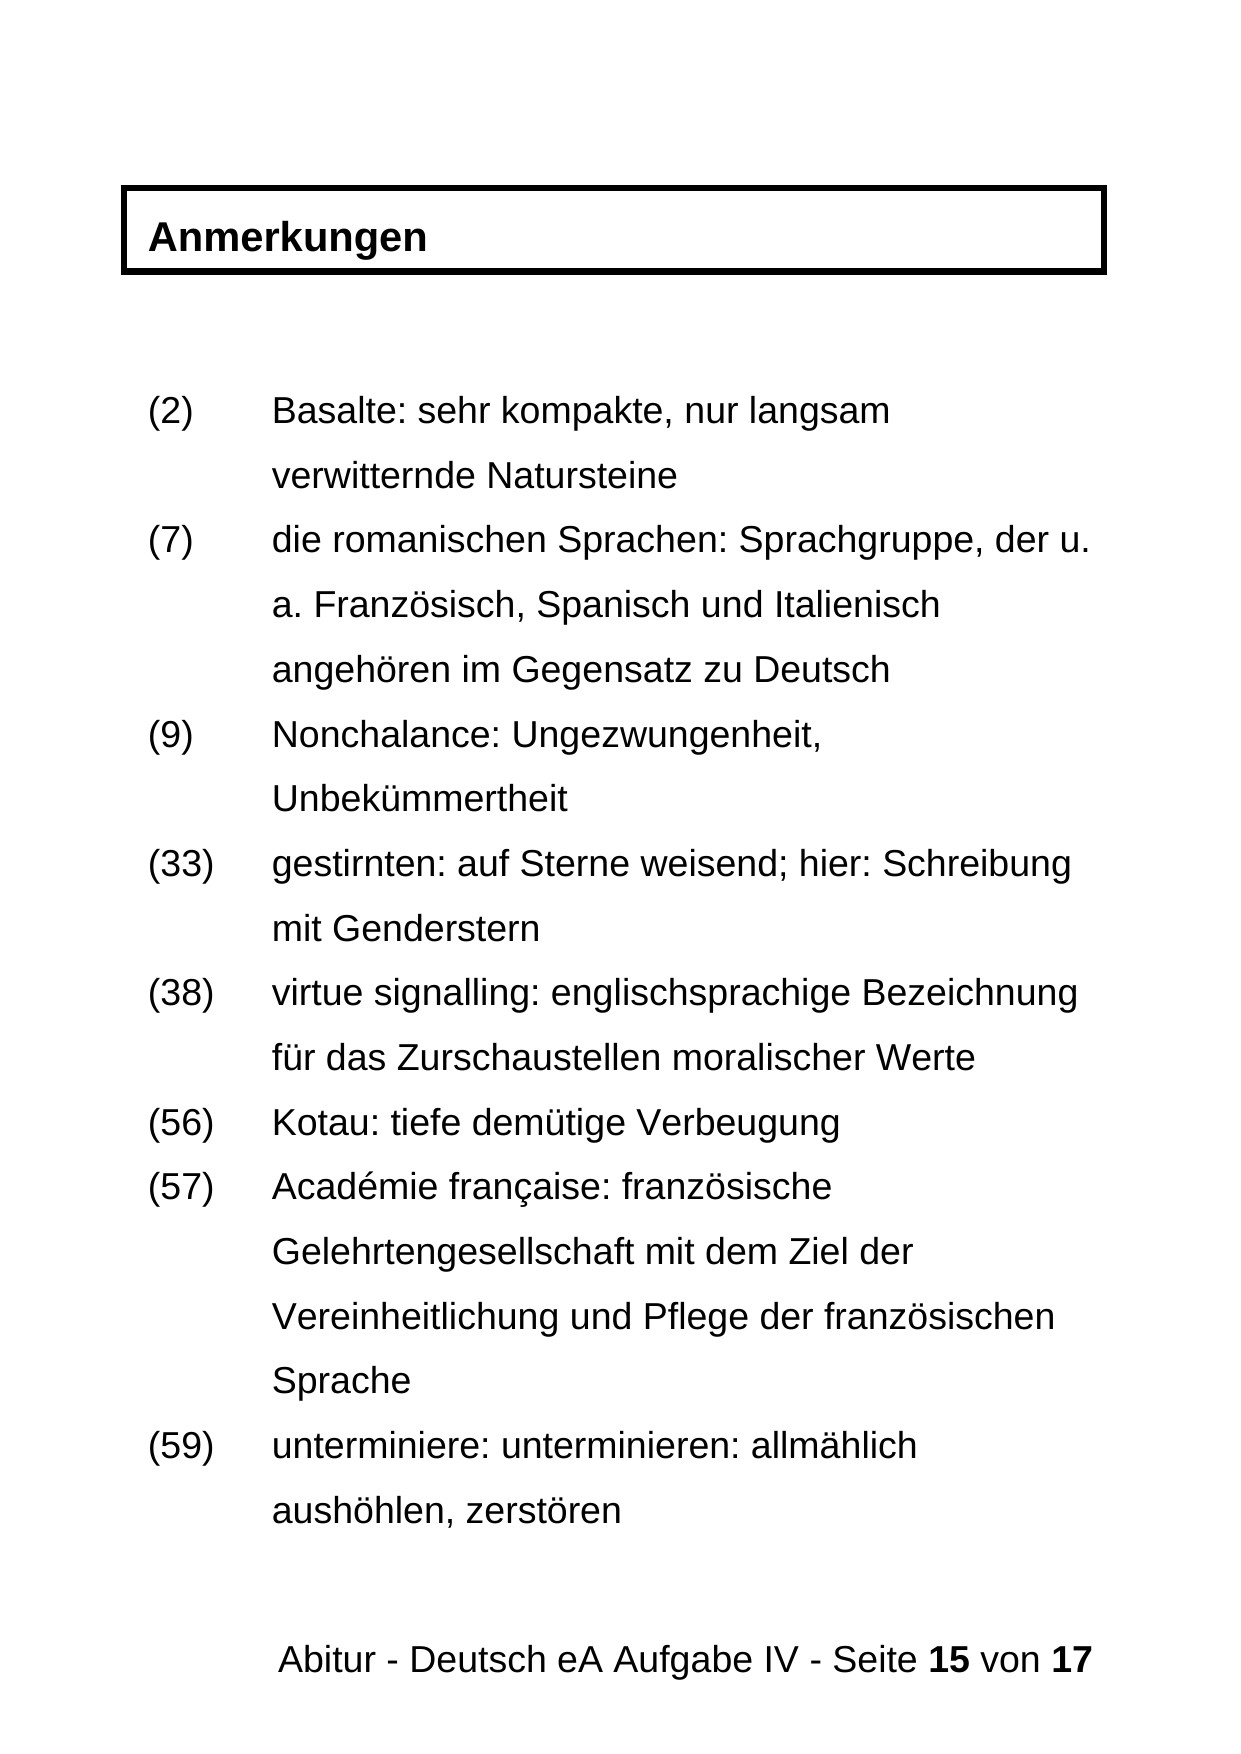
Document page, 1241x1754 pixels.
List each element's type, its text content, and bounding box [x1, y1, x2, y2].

subtitle Anmerkungen [127, 191, 1101, 268]
list (57) Académie française: französische Gelehrtengesellschaft mit dem Ziel der Vereinheitlichung und Pflege der französischen Sprache [148, 1164, 1093, 1402]
list (38) virtue signalling: englischsprachige Bezeichnung für das Zurschaustellen moralischer Werte [148, 971, 1093, 1078]
list (2) Basalte: sehr kompakte, nur langsam verwitternde Natursteine [148, 388, 1093, 496]
list (9) Nonchalance: Ungezwungenheit, Unbekümmertheit [148, 712, 1093, 819]
list (56) Kotau: tiefe demütige Verbeugung [148, 1100, 1093, 1143]
list (59) unterminiere: unterminieren: allmählich aushöhlen, zerstören [148, 1423, 1093, 1531]
list (7) die romanischen Sprachen: Sprachgruppe, der u. a. Französisch, Spanisch und Italienisch angehören im Gegensatz zu Deutsch [148, 518, 1093, 690]
list (33) gestirnten: auf Sterne weisend; hier: Schreibung mit Genderstern [148, 841, 1093, 949]
